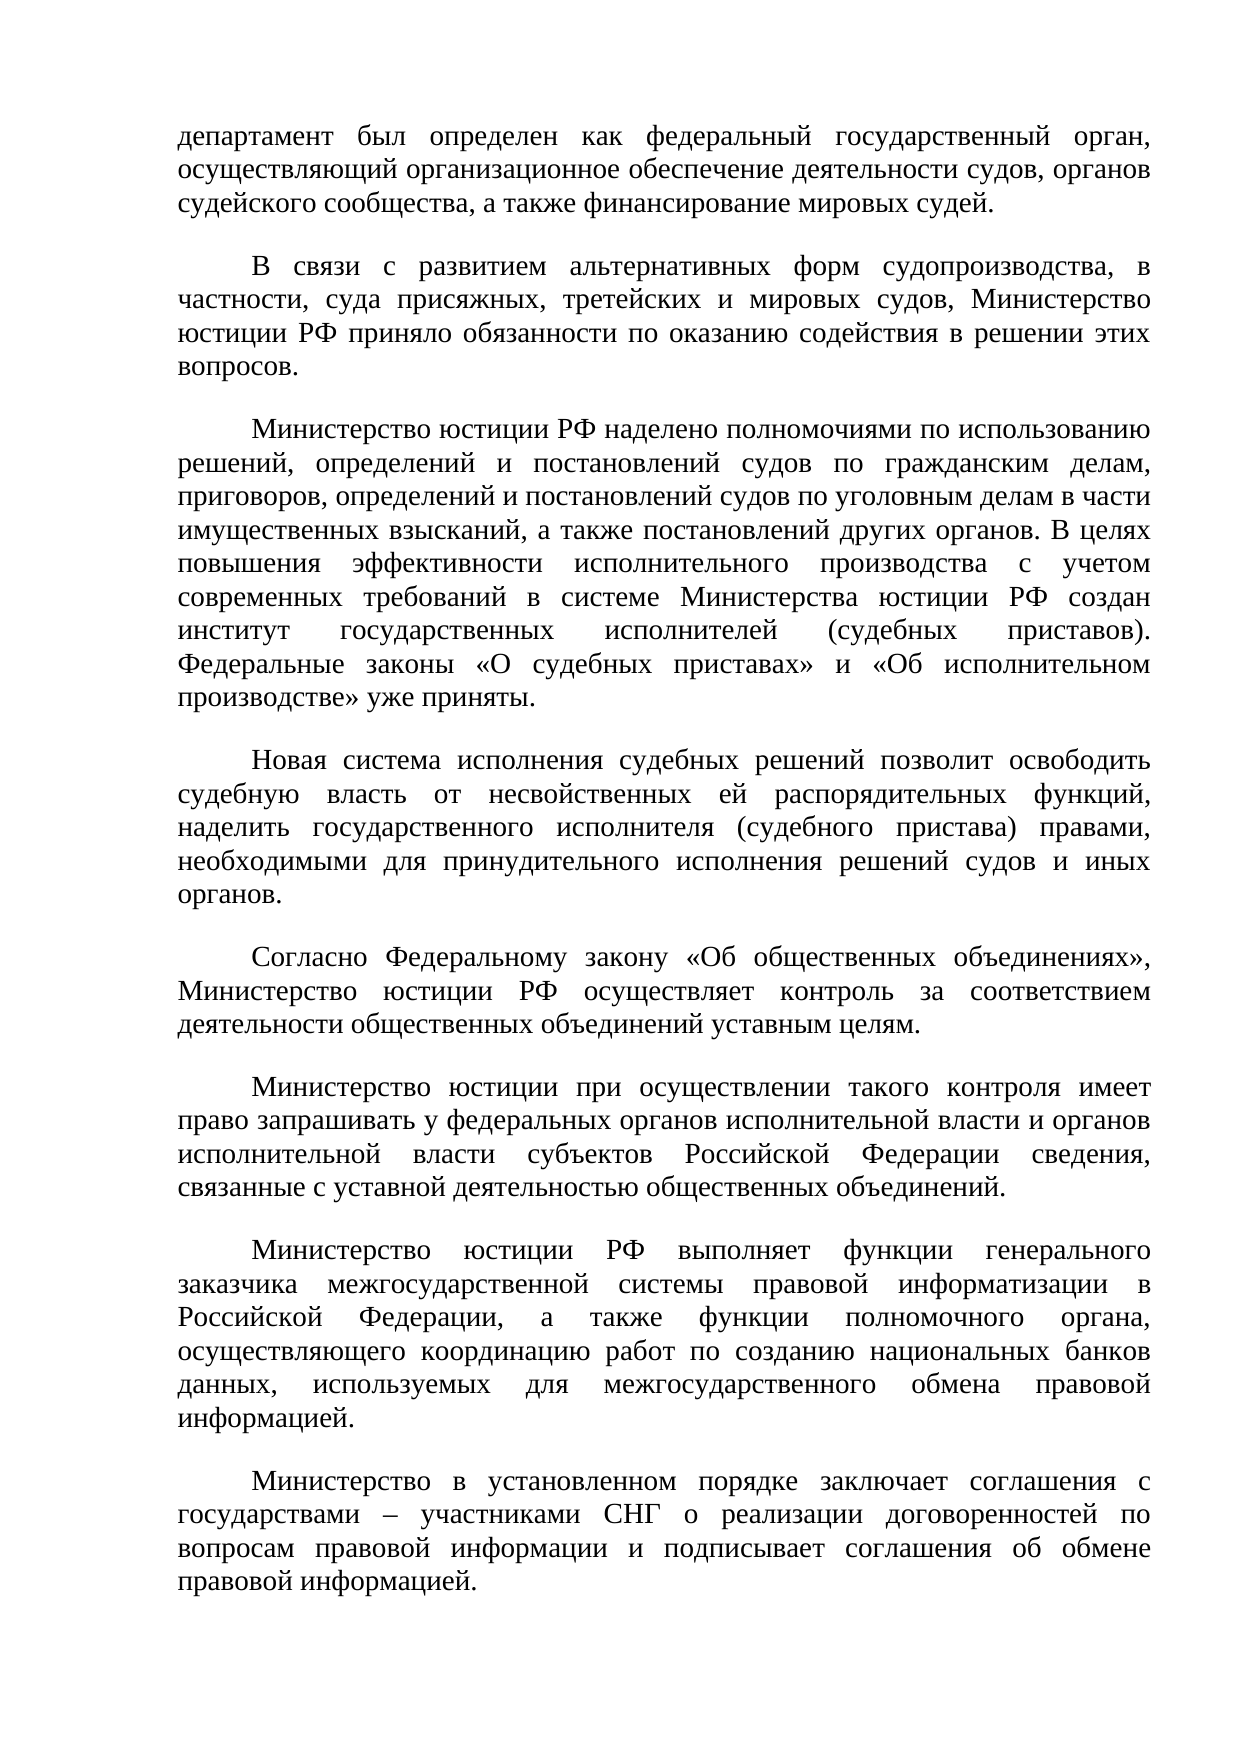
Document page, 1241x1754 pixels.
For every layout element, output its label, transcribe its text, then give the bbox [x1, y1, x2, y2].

text Министерство юстиции при осуществлении такого контроля имеет право запрашивать у федеральных органов исполнительной власти и органов исполнительной власти субъектов Российской Федерации сведения, связанные с уставной деятельностью общественных объединений. [177, 1069, 1152, 1203]
text Министерство юстиции РФ наделено полномочиями по использованию решений, определений и постановлений судов по гражданским делам, приговоров, определений и постановлений судов по уголовным делам в части имущественных взысканий, а также постановлений других органов. В целях повышения эффективности исполнительного производства с учетом современных требований в системе Министерства юстиции РФ создан институт государственных исполнителей (судебных приставов). Федеральные законы «О судебных приставах» и «Об исполнительном производстве» уже приняты. [177, 411, 1152, 713]
text Министерство юстиции РФ выполняет функции генерального заказчика межгосударственной системы правовой информатизации в Российской Федерации, а также функции полномочного органа, осуществляющего координацию работ по созданию национальных банков данных, используемых для межгосударственного обмена правовой информацией. [177, 1232, 1152, 1433]
text Согласно Федеральному закону «Об общественных объединениях», Министерство юстиции РФ осуществляет контроль за соответствием деятельности общественных объединений уставным целям. [177, 939, 1152, 1040]
text Новая система исполнения судебных решений позволит освободить судебную власть от несвойственных ей распорядительных функций, наделить государственного исполнителя (судебного пристава) правами, необходимыми для принудительного исполнения решений судов и иных органов. [177, 742, 1152, 910]
text В связи с развитием альтернативных форм судопроизводства, в частности, суда присяжных, третейских и мировых судов, Министерство юстиции РФ приняло обязанности по оказанию содействия в решении этих вопросов. [177, 248, 1152, 382]
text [177, 118, 1152, 219]
text Министерство в установленном порядке заключает соглашения с государствами – участниками СНГ о реализации договоренностей по вопросам правовой информации и подписывает соглашения об обмене правовой информацией. [177, 1463, 1152, 1597]
